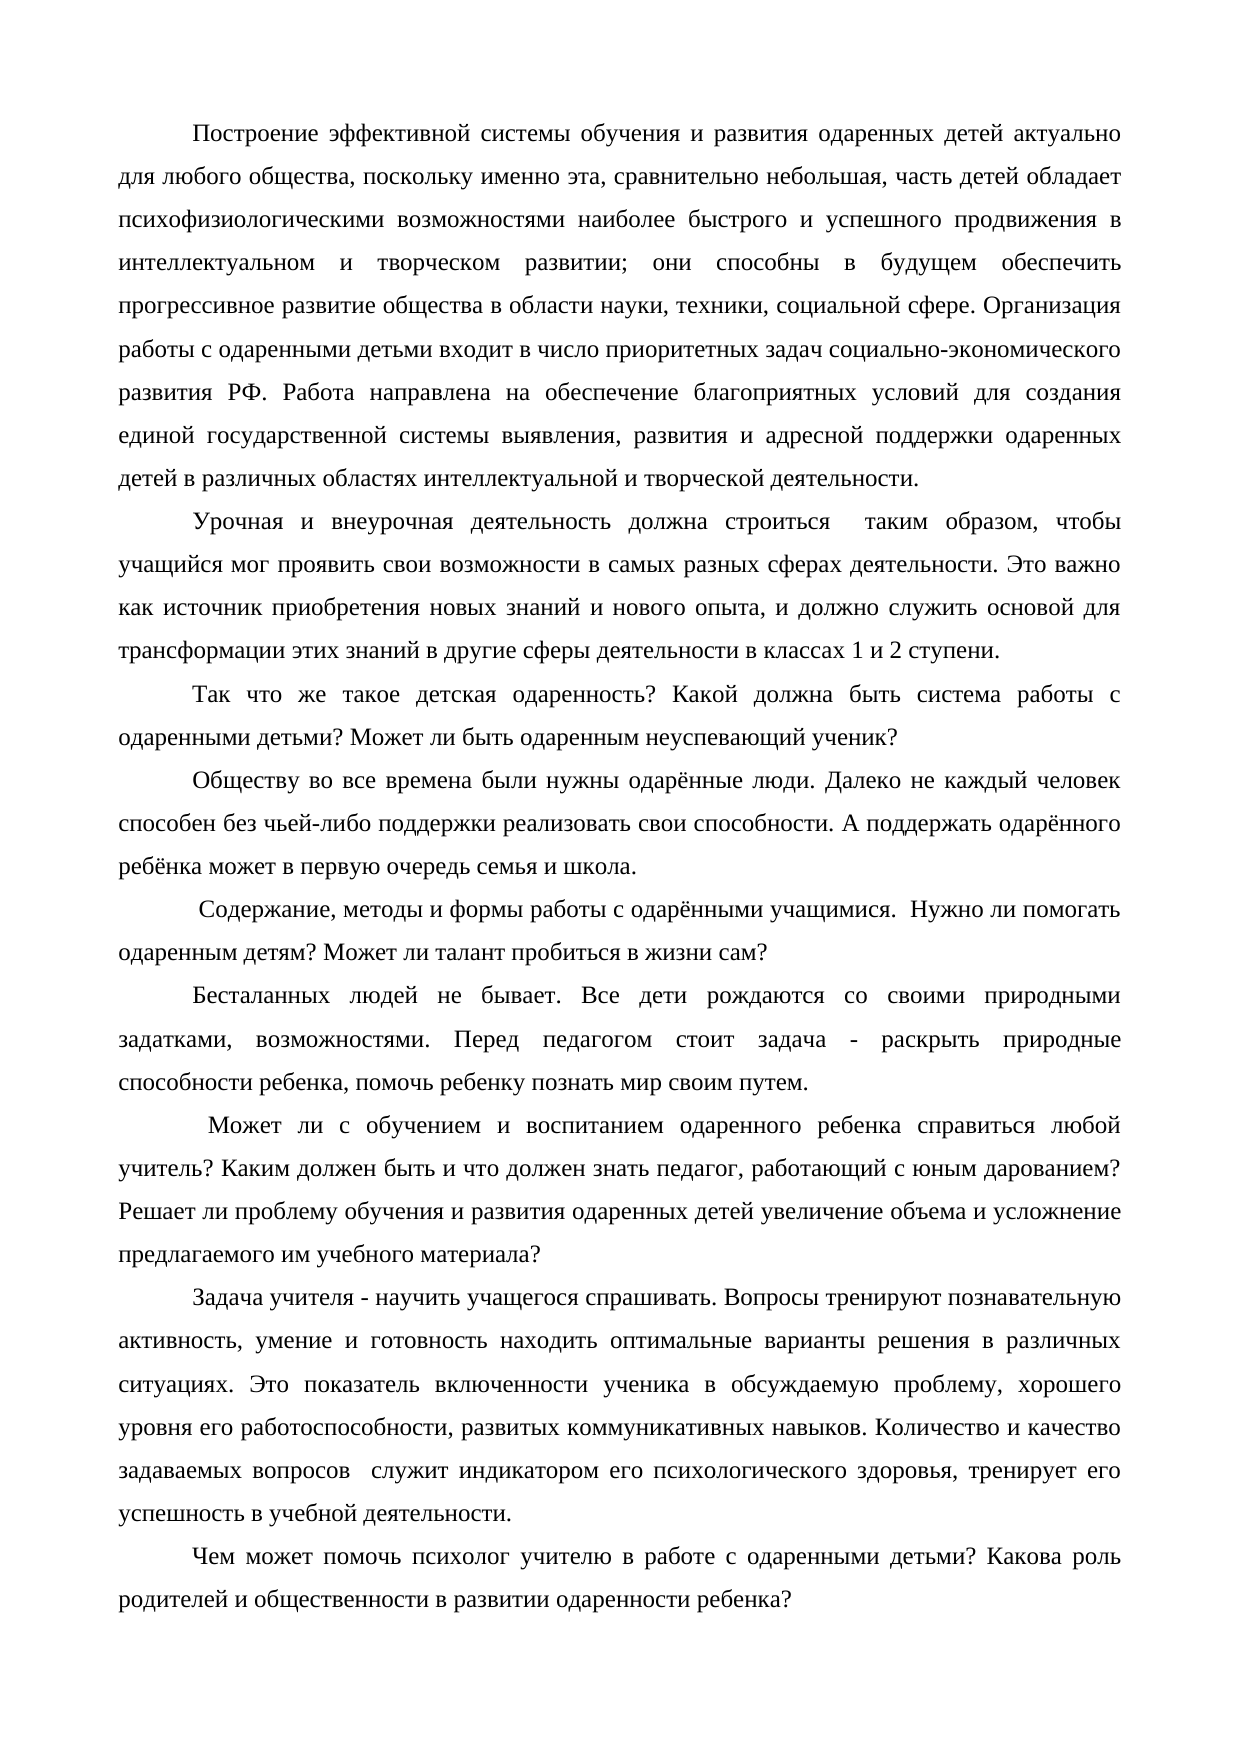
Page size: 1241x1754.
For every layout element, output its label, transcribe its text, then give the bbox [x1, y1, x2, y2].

text Урочная и внеурочная деятельность должна строиться таким образом, чтобы учащийся мог проявить свои возможности в самых разных сферах деятельности. Это важно как источник приобретения новых знаний и нового опыта, и должно служить основой для трансформации этих знаний в другие сферы деятельности в классах 1 и 2 ступени. [118, 506, 1122, 664]
text Чем может помочь психолог учителю в работе с одаренными детьми? Какова роль родителей и общественности в развитии одаренности ребенка? [118, 1541, 1122, 1613]
text Бесталанных людей не бывает. Все дети рождаются со своими природными задатками, возможностями. Перед педагогом стоит задача - раскрыть природные способности ребенка, помочь ребенку познать мир своим путем. [118, 981, 1122, 1096]
text Задача учителя - научить учащегося спрашивать. Вопросы тренируют познавательную активность, умение и готовность находить оптимальные варианты решения в различных ситуациях. Это показатель включенности ученика в обсуждаемую проблему, хорошего уровня его работоспособности, развитых коммуникативных навыков. Количество и качество задаваемых вопросов служит индикатором его психологического здоровья, тренирует его успешность в учебной деятельности. [118, 1282, 1122, 1527]
text Так что же такое детская одаренность? Какой должна быть система работы с одаренными детьми? Может ли быть одаренным неуспевающий ученик? [118, 679, 1122, 751]
text Обществу во все времена были нужны одарённые люди. Далеко не каждый человек способен без чьей-либо поддержки реализовать свои способности. А поддержать одарённого ребёнка может в первую очередь семья и школа. [118, 765, 1122, 880]
text Может ли с обучением и воспитанием одаренного ребенка справиться любой учитель? Каким должен быть и что должен знать педагог, работающий с юным дарованием? Решает ли проблему обучения и развития одаренных детей увеличение объема и усложнение предлагаемого им учебного материала? [118, 1110, 1122, 1268]
text Содержание, методы и формы работы с одарёнными учащимися. Нужно ли помогать одаренным детям? Может ли талант пробиться в жизни сам? [118, 894, 1122, 966]
text Построение эффективной системы обучения и развития одаренных детей актуально для любого общества, поскольку именно эта, сравнительно небольшая, часть детей обладает психофизиологическими возможностями наиболее быстрого и успешного продвижения в интеллектуальном и творческом развитии; они способны в будущем обеспечить прогрессивное развитие общества в области науки, техники, социальной сфере. Организация работы с одаренными детьми входит в число приоритетных задач социально-экономического развития РФ. Работа направлена на обеспечение благоприятных условий для создания единой государственной системы выявления, развития и адресной поддержки одаренных детей в различных областях интеллектуальной и творческой деятельности. [118, 118, 1122, 492]
